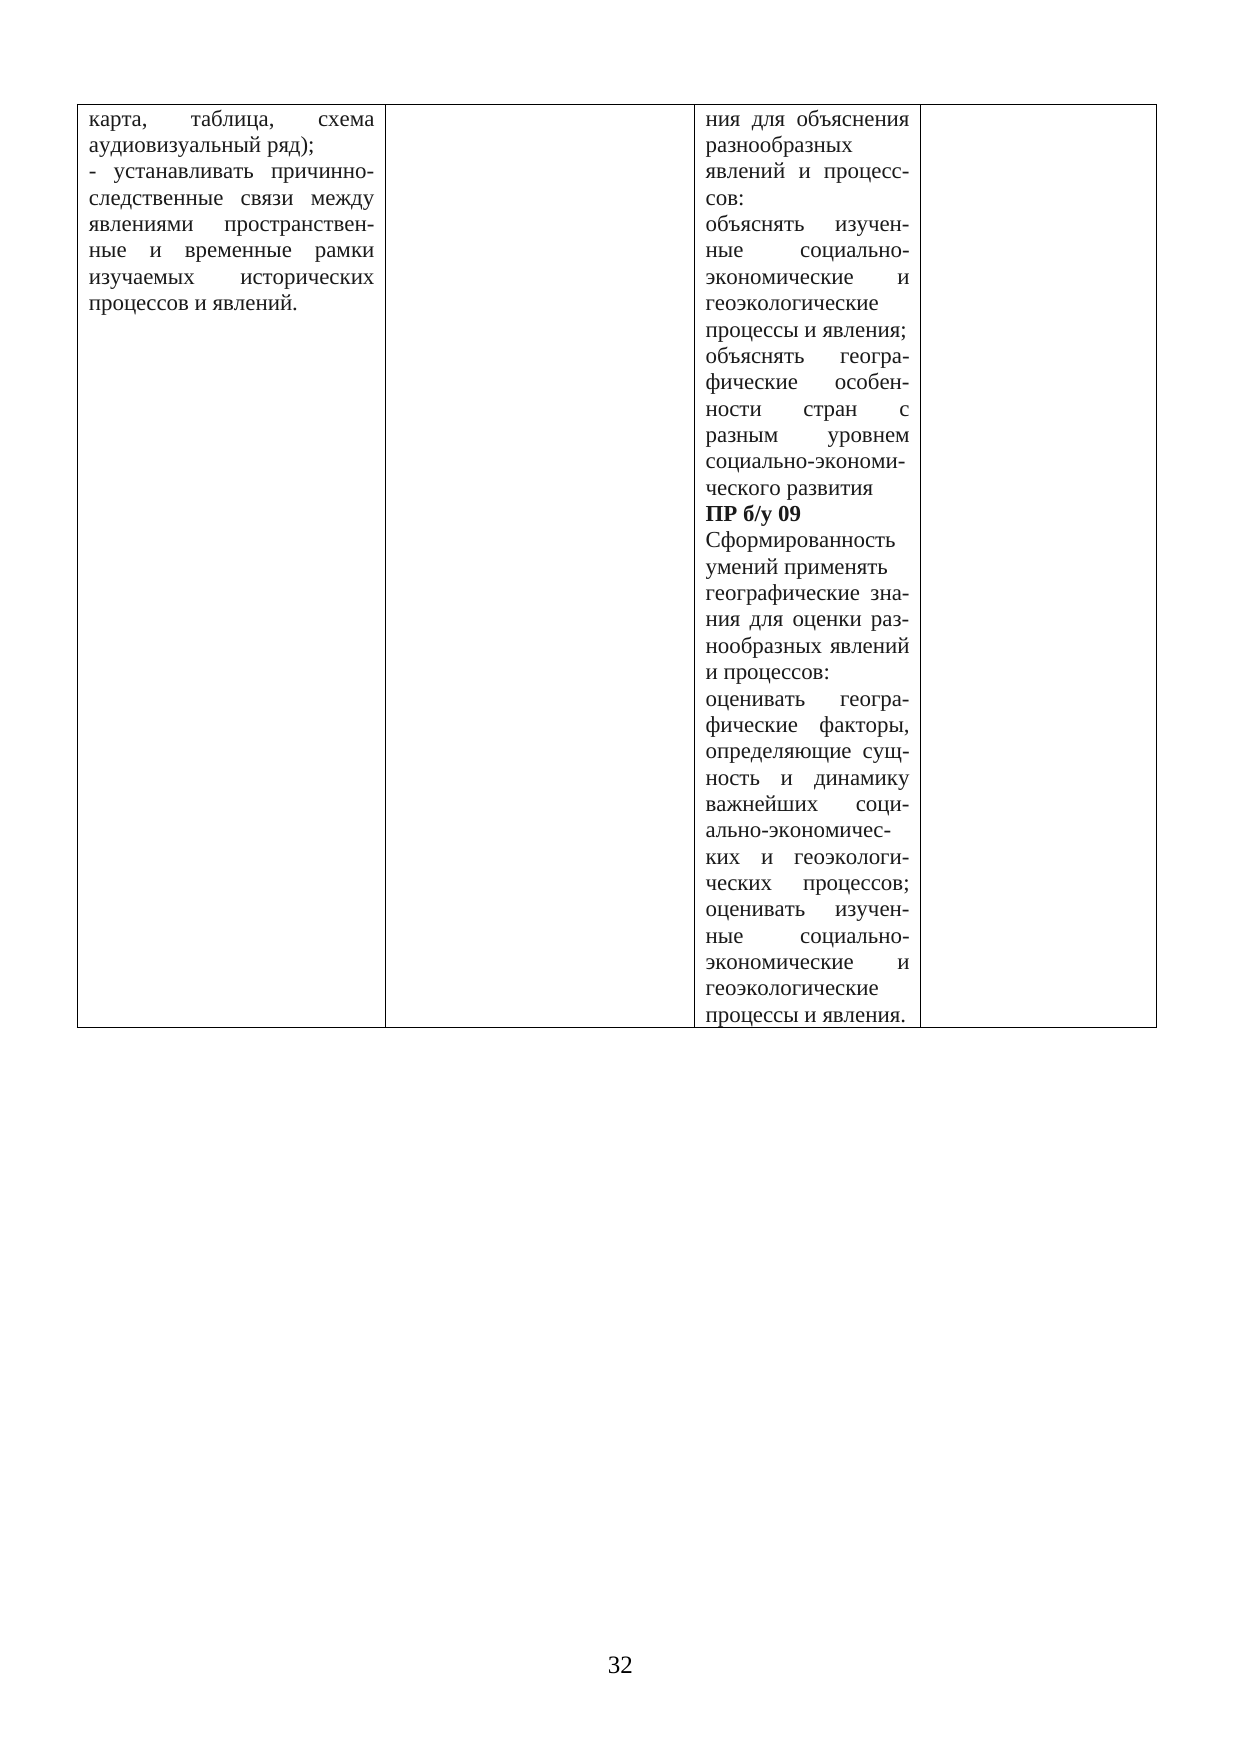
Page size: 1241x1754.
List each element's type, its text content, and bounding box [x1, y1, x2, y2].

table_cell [921, 105, 1156, 1027]
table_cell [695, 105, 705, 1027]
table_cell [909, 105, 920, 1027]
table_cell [386, 105, 694, 1027]
